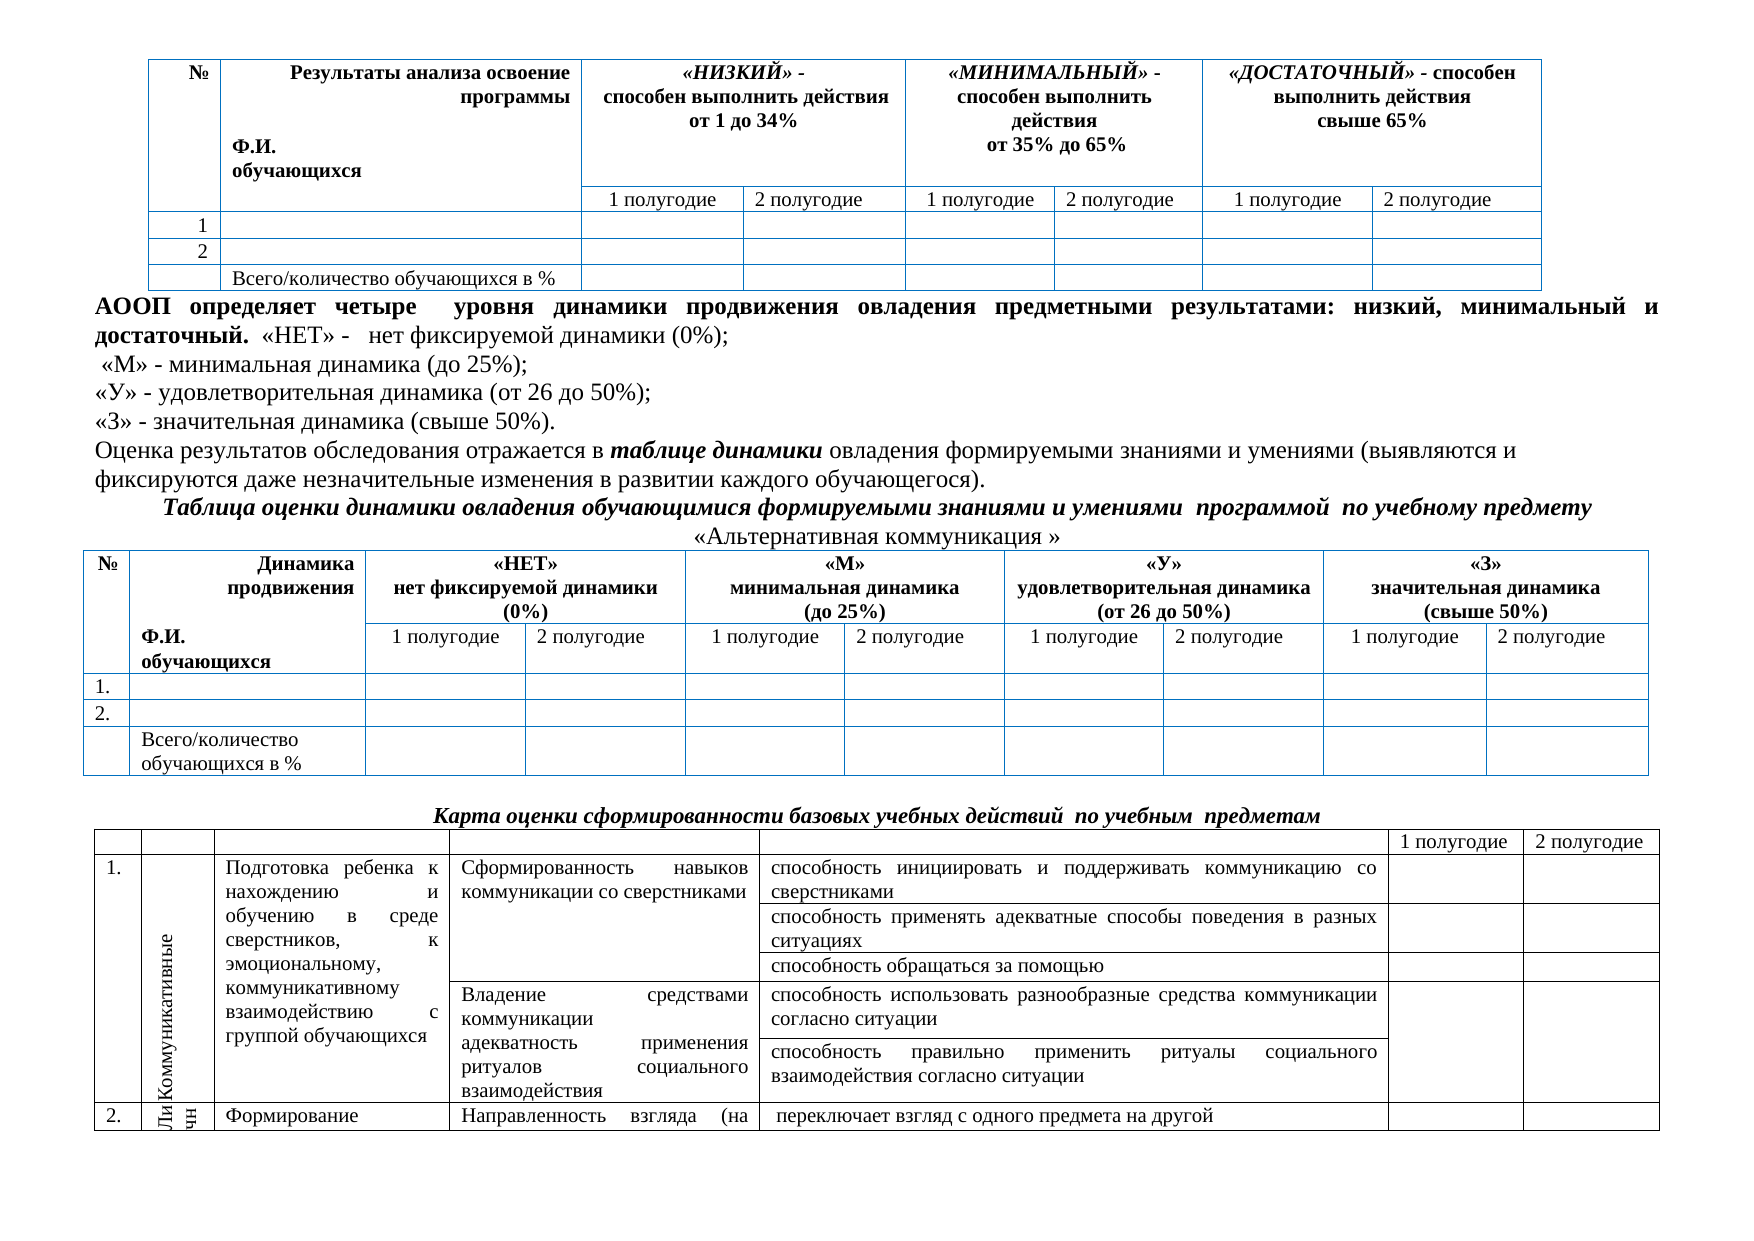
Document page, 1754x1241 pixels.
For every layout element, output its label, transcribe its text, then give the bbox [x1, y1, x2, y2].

table_cell [1005, 674, 1163, 699]
table_cell [744, 212, 905, 238]
text «М» - минимальная динамика (до 25%); [94, 349, 1659, 377]
table_cell способность применять адекватные способы поведения в разных ситуациях [760, 904, 1388, 952]
text «З» - значительная динамика (свыше 50%). [94, 406, 1659, 435]
table_cell [845, 674, 1004, 699]
table_header Динамика продвижения Ф.И. обучающихся [130, 551, 365, 673]
table_cell [1203, 212, 1372, 238]
table_cell [84, 700, 129, 726]
table_cell [582, 212, 743, 238]
table_cell [686, 700, 844, 726]
table_cell [1324, 700, 1486, 726]
table_cell [906, 212, 1054, 238]
text Карта оценки сформированности базовых учебных действий по учебным предметам [94, 802, 1659, 828]
table_cell переключает взгляд с одного предмета на другой [760, 1103, 1388, 1130]
table_cell [1487, 727, 1648, 775]
table_cell 1 полугодие [1324, 624, 1486, 673]
table_cell [582, 239, 743, 264]
table_cell [845, 700, 1004, 726]
table_header «М» минимальная динамика (до 25%) [686, 551, 1004, 623]
table_cell [686, 727, 844, 775]
table_cell [1389, 1103, 1523, 1130]
table_cell [1324, 727, 1486, 775]
table_header «НЕТ» нет фиксируемой динамики (0%) [366, 551, 685, 623]
table_cell Всего/количество обучающихся в % [130, 727, 365, 775]
table_cell [84, 727, 129, 775]
table_cell [906, 239, 1054, 264]
table_cell [744, 239, 905, 264]
table_cell 1 полугодие [366, 624, 525, 673]
table_header 2 полугодие [1524, 830, 1659, 853]
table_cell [450, 1103, 759, 1130]
table_header № [84, 551, 129, 673]
table_cell 2 полугодие [1164, 624, 1323, 673]
table_cell способность обращаться за помощью [760, 953, 1388, 981]
table_cell [1324, 674, 1486, 699]
table_cell [1487, 674, 1648, 699]
table_cell [1524, 1103, 1659, 1130]
table_cell [366, 700, 525, 726]
table_header 1 полугодие [1389, 830, 1523, 853]
table_cell способность инициировать и поддерживать коммуникацию со сверстниками [760, 855, 1388, 903]
table_cell [130, 674, 365, 699]
table_cell [1373, 212, 1541, 238]
table_cell [1203, 239, 1372, 264]
table_header [95, 830, 141, 853]
table_cell [149, 265, 220, 290]
table_header «ДОСТАТОЧНЫЙ» - способен выполнить действия свыше 65% [1203, 60, 1541, 186]
table_cell [221, 239, 581, 264]
table_cell [1055, 239, 1202, 264]
table_cell [845, 727, 1004, 775]
table_cell 1 [149, 212, 220, 238]
table_cell [84, 674, 129, 699]
table_cell 1 полугодие [1005, 624, 1163, 673]
table_header [760, 830, 1388, 853]
table_cell [1005, 700, 1163, 726]
table_header «У» удовлетворительная динамика (от 26 до 50%) [1005, 551, 1323, 623]
table_cell [1164, 727, 1323, 775]
table_cell [95, 1103, 141, 1130]
table_cell [1524, 982, 1659, 1102]
table_cell [95, 855, 141, 1102]
table_cell 2 полугодие [1373, 187, 1541, 211]
table_header «МИНИМАЛЬНЫЙ» - способен выполнить действия от 35% до 65% [906, 60, 1202, 186]
table_cell [1055, 265, 1202, 290]
table_cell Личностные [142, 1103, 214, 1130]
table_cell [526, 727, 685, 775]
table_cell [906, 265, 1054, 290]
table_cell [130, 700, 365, 726]
table_cell Коммуникативные [142, 855, 214, 1102]
table_header [450, 830, 759, 853]
table_cell [744, 265, 905, 290]
text Таблица оценки динамики овладения обучающимися формируемыми знаниями и умениями программой по учебному предмету «Альтернативная коммуникация » [94, 492, 1659, 550]
table_cell [366, 674, 525, 699]
table_cell Подготовка ребенка к нахождению и обучению в среде сверстников, к эмоциональному, коммуникативному взаимодействию с группой обучающихся [215, 855, 449, 1102]
table_cell [526, 674, 685, 699]
table_cell 1 полугодие [686, 624, 844, 673]
table_cell Всего/количество обучающихся в % [221, 265, 581, 290]
table_cell 2 полугодие [1487, 624, 1648, 673]
table_cell [366, 727, 525, 775]
table_cell [1389, 982, 1523, 1102]
table_cell способность использовать разнообразные средства коммуникации согласно ситуации [760, 982, 1388, 1038]
table_cell [686, 674, 844, 699]
table_cell [1389, 904, 1523, 952]
table_cell способность правильно применить ритуалы социального взаимодействия согласно ситуации [760, 1039, 1388, 1102]
table_header «З» значительная динамика (свыше 50%) [1324, 551, 1648, 623]
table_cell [215, 1103, 449, 1130]
table_cell Сформированность навыков коммуникации со сверстниками [450, 855, 759, 981]
table_cell [221, 212, 581, 238]
table_cell 2 полугодие [1055, 187, 1202, 211]
table_cell [1524, 855, 1659, 903]
table_cell [1373, 239, 1541, 264]
table_cell 2 полугодие [744, 187, 905, 211]
table_cell [1005, 727, 1163, 775]
table_cell Владение средствами коммуникации адекватность применения ритуалов социального взаимодействия [450, 982, 759, 1102]
table_cell 1 полугодие [906, 187, 1054, 211]
table_cell [526, 700, 685, 726]
table_cell [1389, 855, 1523, 903]
text «У» - удовлетворительная динамика (от 26 до 50%); [94, 377, 1659, 406]
table_cell [1373, 265, 1541, 290]
table_cell [1524, 904, 1659, 952]
table_cell [1164, 674, 1323, 699]
table_cell 1 полугодие [582, 187, 743, 211]
table_cell [1164, 700, 1323, 726]
table_cell [1203, 265, 1372, 290]
table_header № [149, 60, 220, 211]
table_cell 2 полугодие [845, 624, 1004, 673]
table_cell [1487, 700, 1648, 726]
text АООП определяет четыре уровня динамики продвижения овладения предметными результатами: низкий, минимальный и достаточный. «НЕТ» - нет фиксируемой динамики (0%); [94, 291, 1659, 349]
table_cell 2 полугодие [526, 624, 685, 673]
table_header «НИЗКИЙ» - способен выполнить действия от 1 до 34% [582, 60, 905, 186]
table_cell [1389, 953, 1523, 981]
table_cell 1 полугодие [1203, 187, 1372, 211]
table_cell [582, 265, 743, 290]
table_header Результаты анализа освоение программы Ф.И. обучающихся [221, 60, 581, 211]
text Оценка результатов обследования отражается в таблице динамики овладения формируемыми знаниями и умениями (выявляются и фиксируются даже незначительные изменения в развитии каждого обучающегося). [94, 435, 1659, 492]
table_cell 2 [149, 239, 220, 264]
table_cell [1524, 953, 1659, 981]
table_header [142, 830, 214, 853]
table_header [215, 830, 449, 853]
table_cell [1055, 212, 1202, 238]
